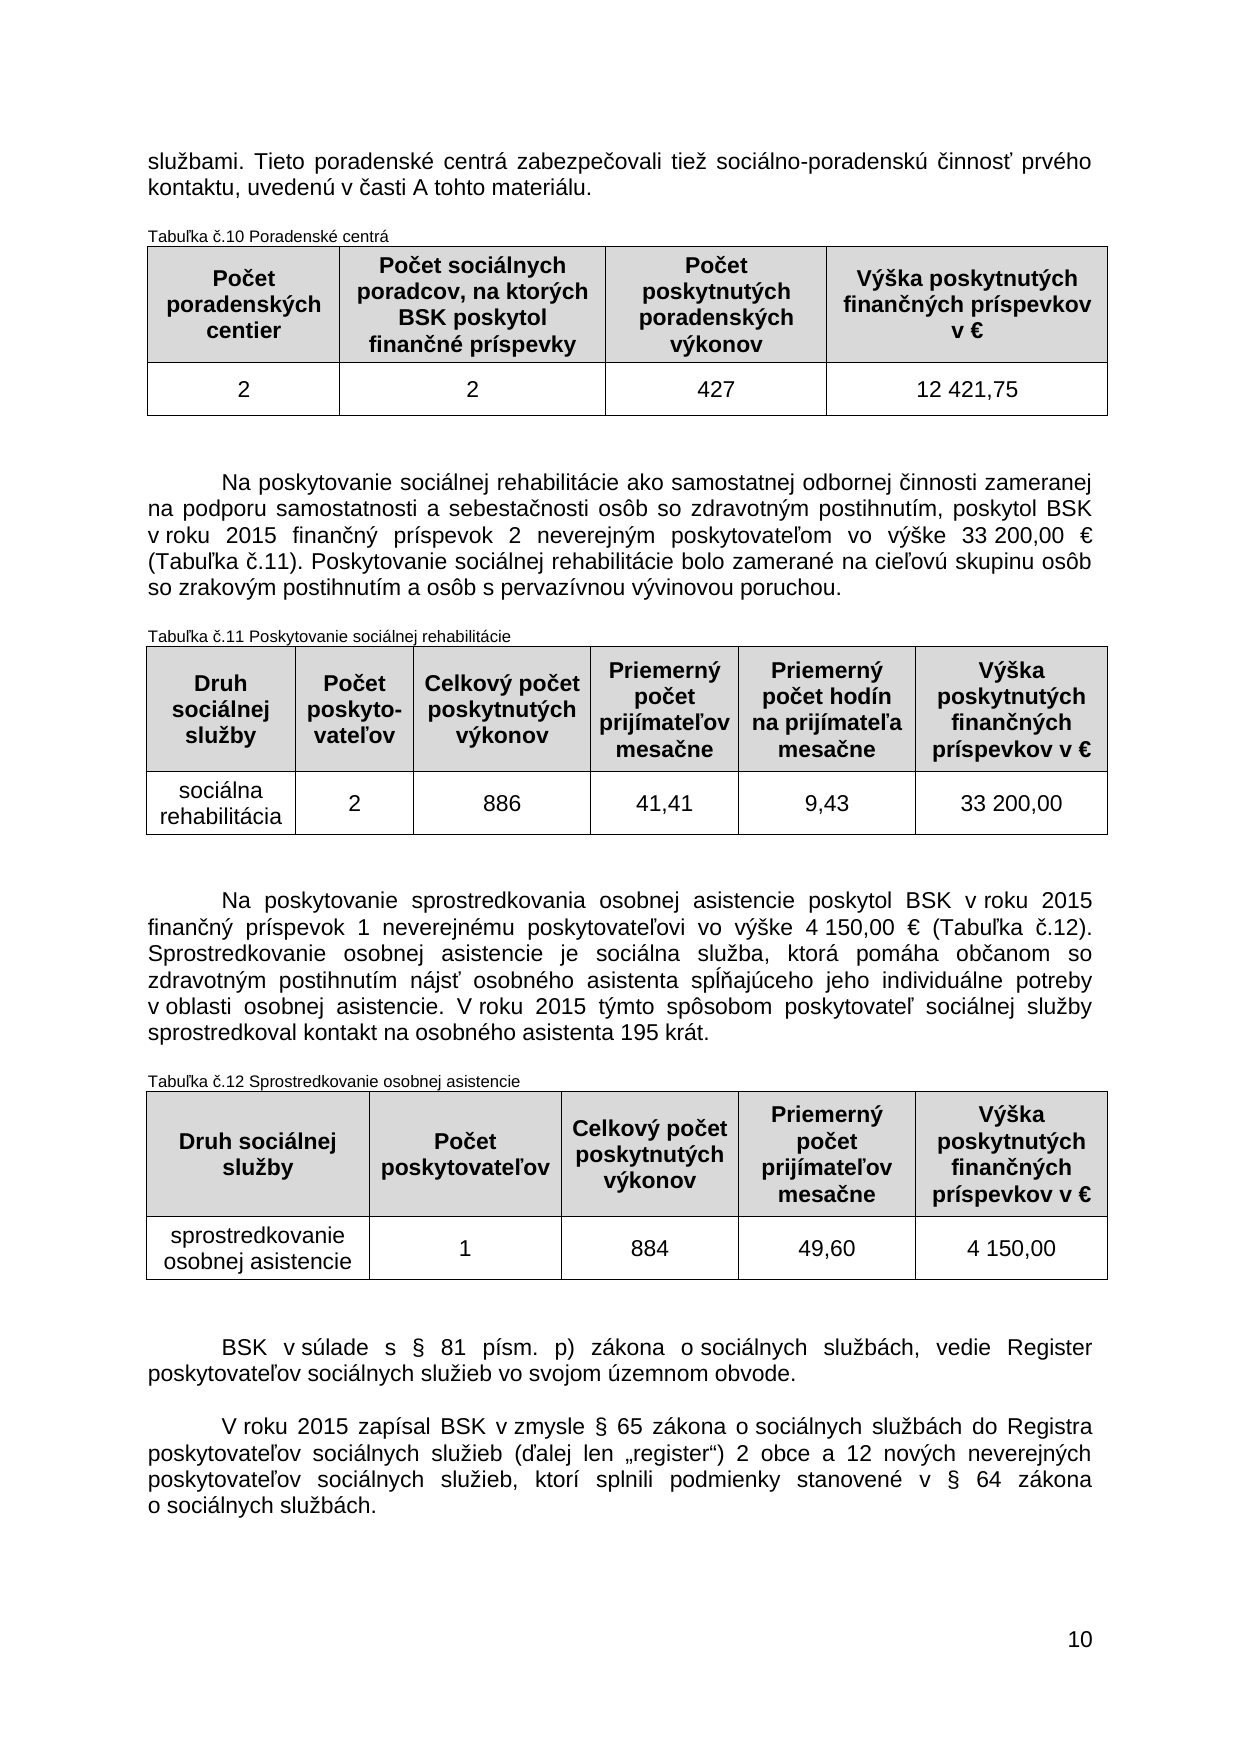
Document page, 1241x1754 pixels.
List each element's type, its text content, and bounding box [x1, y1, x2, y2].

table_cell 886 [414, 772, 590, 834]
table_header Počet poskytovateľov [370, 1092, 561, 1216]
table_cell 884 [562, 1217, 738, 1279]
table_cell 41,41 [591, 772, 738, 834]
table_header Počet sociálnych poradcov, na ktorých BSK poskytol finančné príspevky [340, 247, 605, 362]
table_header Celkový počet poskytnutých výkonov [414, 647, 590, 771]
table_header Počet poskytnutých poradenských výkonov [606, 247, 826, 362]
table_cell sprostredkovanie osobnej asistencie [147, 1217, 369, 1279]
table_cell 2 [340, 363, 605, 415]
table_header Počet poskyto-vateľov [296, 647, 413, 771]
table_cell sociálna rehabilitácia [147, 772, 295, 834]
table_cell 49,60 [739, 1217, 915, 1279]
table_header Druh sociálnej služby [147, 647, 295, 771]
text Na poskytovanie sociálnej rehabilitácie ako samostatnej odbornej činnosti zameranej na podporu samostatnosti a sebestačnosti osôb so zdravotným postihnutím, poskytol BSK v roku 2015 finančný príspevok 2 neverejným poskytovateľom vo výške 33 200,00 € (Tabuľka č.11). Poskytovanie sociálnej rehabilitácie bolo zamerané na cieľovú skupinu osôb so zrakovým postihnutím a osôb s pervazívnou vývinovou poruchou. [148, 469, 1093, 601]
table_header Počet poradenských centier [148, 247, 339, 362]
table_cell 33 200,00 [916, 772, 1107, 834]
text Na poskytovanie sprostredkovania osobnej asistencie poskytol BSK v roku 2015 finančný príspevok 1 neverejnému poskytovateľovi vo výške 4 150,00 € (Tabuľka č.12). Sprostredkovanie osobnej asistencie je sociálna služba, ktorá pomáha občanom so zdravotným postihnutím nájsť osobného asistenta spĺňajúceho jeho individuálne potreby v oblasti osobnej asistencie. V roku 2015 týmto spôsobom poskytovateľ sociálnej služby sprostredkoval kontakt na osobného asistenta 195 krát. [148, 887, 1093, 1046]
table_cell 2 [296, 772, 413, 834]
table_cell 9,43 [739, 772, 915, 834]
text Tabuľka č.12 Sprostredkovanie osobnej asistencie [148, 1072, 1093, 1091]
table_header Priemerný počet hodín na prijímateľa mesačne [739, 647, 915, 771]
table_header Výška poskytnutých finančných príspevkov v € [827, 247, 1107, 362]
table_header Priemerný počet prijímateľov mesačne [591, 647, 738, 771]
table_header Výška poskytnutých finančných príspevkov v € [916, 1092, 1107, 1216]
table_cell 2 [148, 363, 339, 415]
table_header Druh sociálnej služby [147, 1092, 369, 1216]
text BSK v súlade s § 81 písm. p) zákona o sociálnych službách, vedie Register poskytovateľov sociálnych služieb vo svojom územnom obvode. [148, 1334, 1093, 1387]
table_header Výška poskytnutých finančných príspevkov v € [916, 647, 1107, 771]
text Tabuľka č.11 Poskytovanie sociálnej rehabilitácie [148, 627, 1093, 646]
text Tabuľka č.10 Poradenské centrá [148, 227, 1093, 246]
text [148, 148, 1093, 200]
table_cell 4 150,00 [916, 1217, 1107, 1279]
table_cell 427 [606, 363, 826, 415]
text V roku 2015 zapísal BSK v zmysle § 65 zákona o sociálnych službách do Registra poskytovateľov sociálnych služieb (ďalej len „register“) 2 obce a 12 nových neverejných poskytovateľov sociálnych služieb, ktorí splnili podmienky stanovené v § 64 zákona o sociálnych službách. [148, 1413, 1093, 1518]
table_header Priemerný počet prijímateľov mesačne [739, 1092, 915, 1216]
table_header Celkový počet poskytnutých výkonov [562, 1092, 738, 1216]
table_cell 1 [370, 1217, 561, 1279]
table_cell 12 421,75 [827, 363, 1107, 415]
